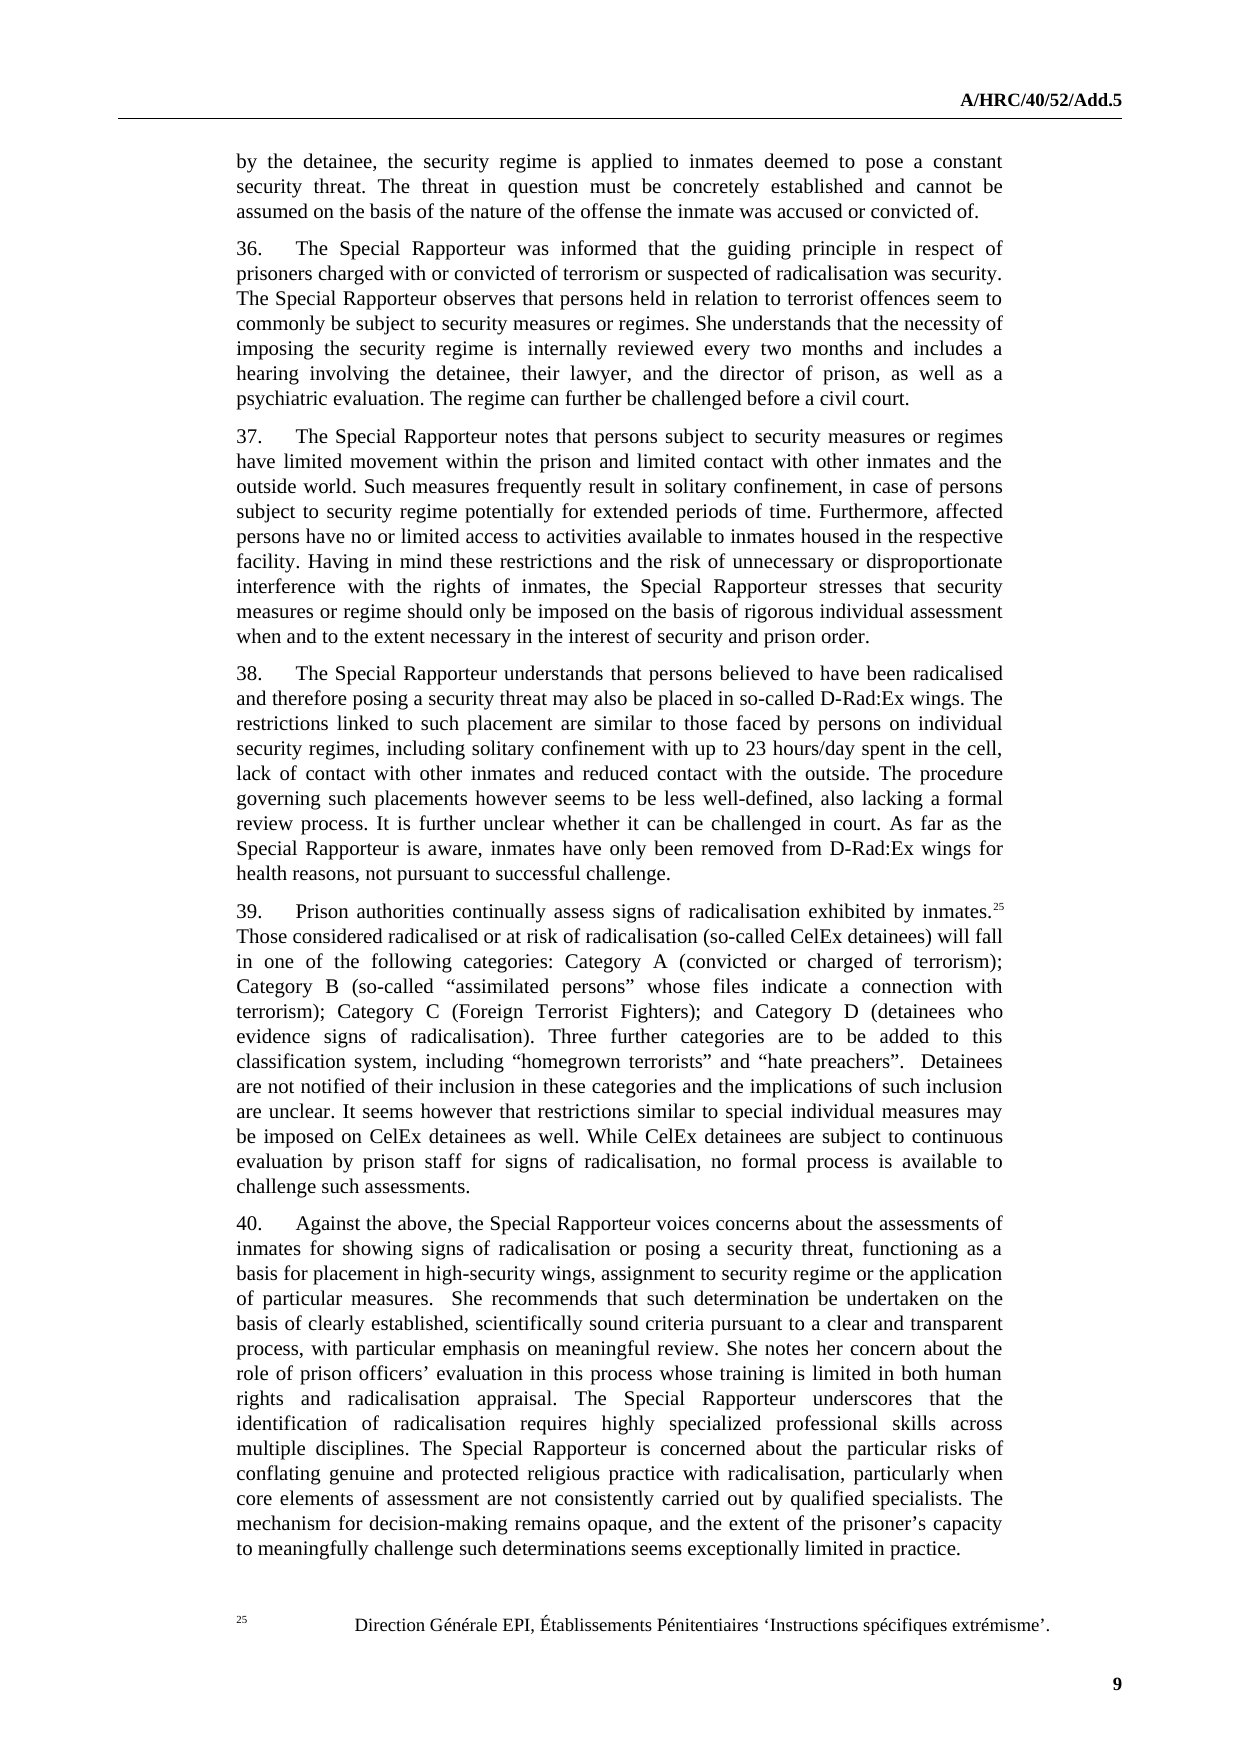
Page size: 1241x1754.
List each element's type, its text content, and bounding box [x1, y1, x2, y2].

list The Special Rapporteur was informed that the guiding principle in respect of prisoners charged with or convicted of terrorism or suspected of radicalisation was security. The Special Rapporteur observes that persons held in relation to terrorist offences seem to commonly be subject to security measures or regimes. She understands that the necessity of imposing the security regime is internally reviewed every two months and includes a hearing involving the detainee, their lawyer, and the director of prison, as well as a psychiatric evaluation. The regime can further be challenged before a civil court. [236, 235, 1004, 410]
list Against the above, the Special Rapporteur voices concerns about the assessments of inmates for showing signs of radicalisation or posing a security threat, functioning as a basis for placement in high-security wings, assignment to security regime or the application of particular measures. She recommends that such determination be undertaken on the basis of clearly established, scientifically sound criteria pursuant to a clear and transparent process, with particular emphasis on meaningful review. She notes her concern about the role of prison officers’ evaluation in this process whose training is limited in both human rights and radicalisation appraisal. The Special Rapporteur underscores that the identification of radicalisation requires highly specialized professional skills across multiple disciplines. The Special Rapporteur is concerned about the particular risks of conflating genuine and protected religious practice with radicalisation, particularly when core elements of assessment are not consistently carried out by qualified specialists. The mechanism for decision-making remains opaque, and the extent of the prisoner’s capacity to meaningfully challenge such determinations seems exceptionally limited in practice. [236, 1210, 1004, 1560]
list The Special Rapporteur understands that persons believed to have been radicalised and therefore posing a security threat may also be placed in so-called D-Rad:Ex wings. The restrictions linked to such placement are similar to those faced by persons on individual security regimes, including solitary confinement with up to 23 hours/day spent in the cell, lack of contact with other inmates and reduced contact with the outside. The procedure governing such placements however seems to be less well-defined, also lacking a formal review process. It is further unclear whether it can be challenged in court. As far as the Special Rapporteur is aware, inmates have only been removed from D-Rad:Ex wings for health reasons, not pursuant to successful challenge. [236, 660, 1004, 885]
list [236, 148, 1004, 223]
list The Special Rapporteur notes that persons subject to security measures or regimes have limited movement within the prison and limited contact with other inmates and the outside world. Such measures frequently result in solitary confinement, in case of persons subject to security regime potentially for extended periods of time. Furthermore, affected persons have no or limited access to activities available to inmates housed in the respective facility. Having in mind these restrictions and the risk of unnecessary or disproportionate interference with the rights of inmates, the Special Rapporteur stresses that security measures or regime should only be imposed on the basis of rigorous individual assessment when and to the extent necessary in the interest of security and prison order. [236, 423, 1004, 648]
list Prison authorities continually assess signs of radicalisation exhibited by inmates. Those considered radicalised or at risk of radicalisation (so-called CelEx detainees) will fall in one of the following categories: Category A (convicted or charged of terrorism); Category B (so-called “assimilated persons” whose files indicate a connection with terrorism); Category C (Foreign Terrorist Fighters); and Category D (detainees who evidence signs of radicalisation). Three further categories are to be added to this classification system, including “homegrown terrorists” and “hate preachers”. Detainees are not notified of their inclusion in these categories and the implications of such inclusion are unclear. It seems however that restrictions similar to special individual measures may be imposed on CelEx detainees as well. While CelEx detainees are subject to continuous evaluation by prison staff for signs of radicalisation, no formal process is available to challenge such assessments. [236, 898, 1004, 1198]
